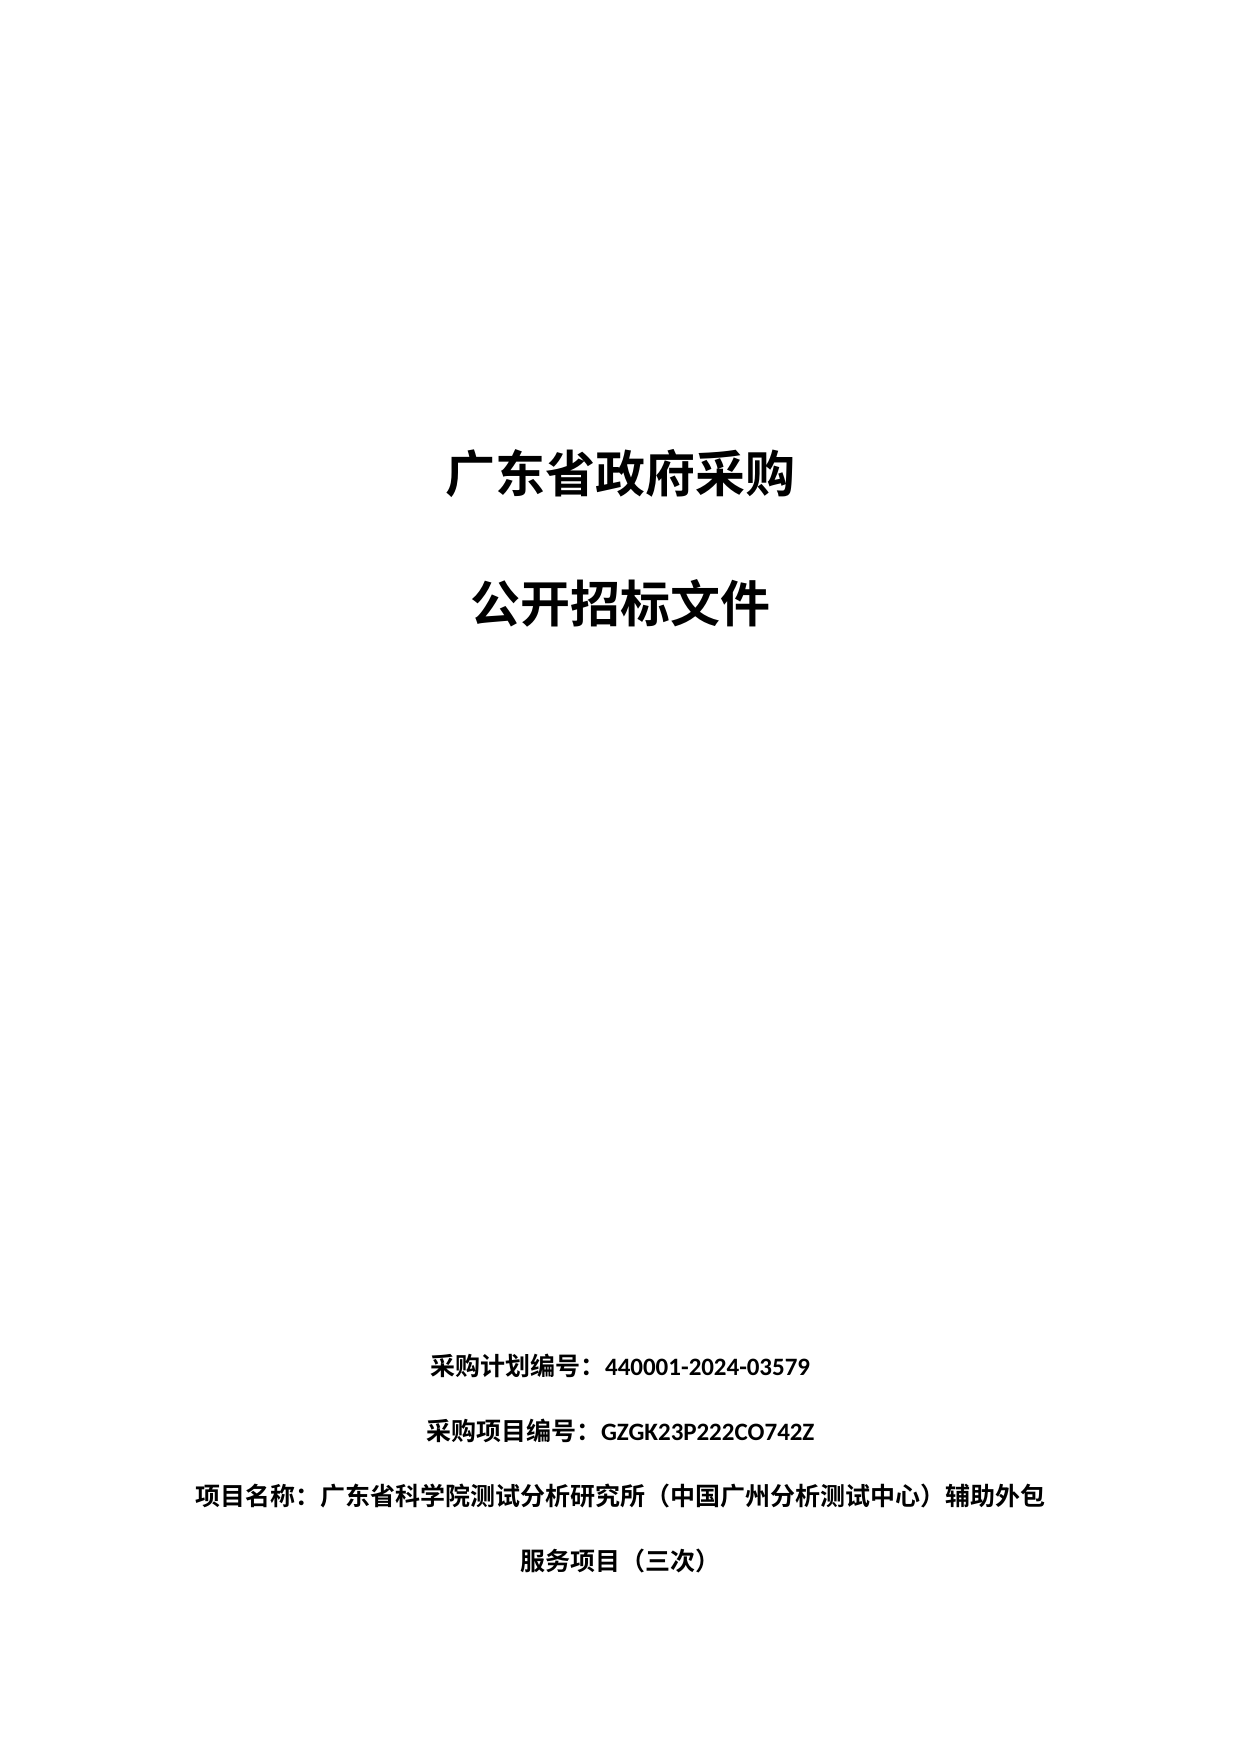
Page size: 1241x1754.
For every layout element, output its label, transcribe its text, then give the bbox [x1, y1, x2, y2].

text 采购计划编号：440001-2024-03579 [187, 1332, 1053, 1397]
text 公开招标文件 [187, 552, 1053, 1332]
text 项目名称：广东省科学院测试分析研究所（中国广州分析测试中心）辅助外包服务项目（三次） [187, 1462, 1053, 1592]
text 广东省政府采购 [187, 422, 1053, 519]
text 采购项目编号：GZGK23P222CO742Z [187, 1397, 1053, 1462]
